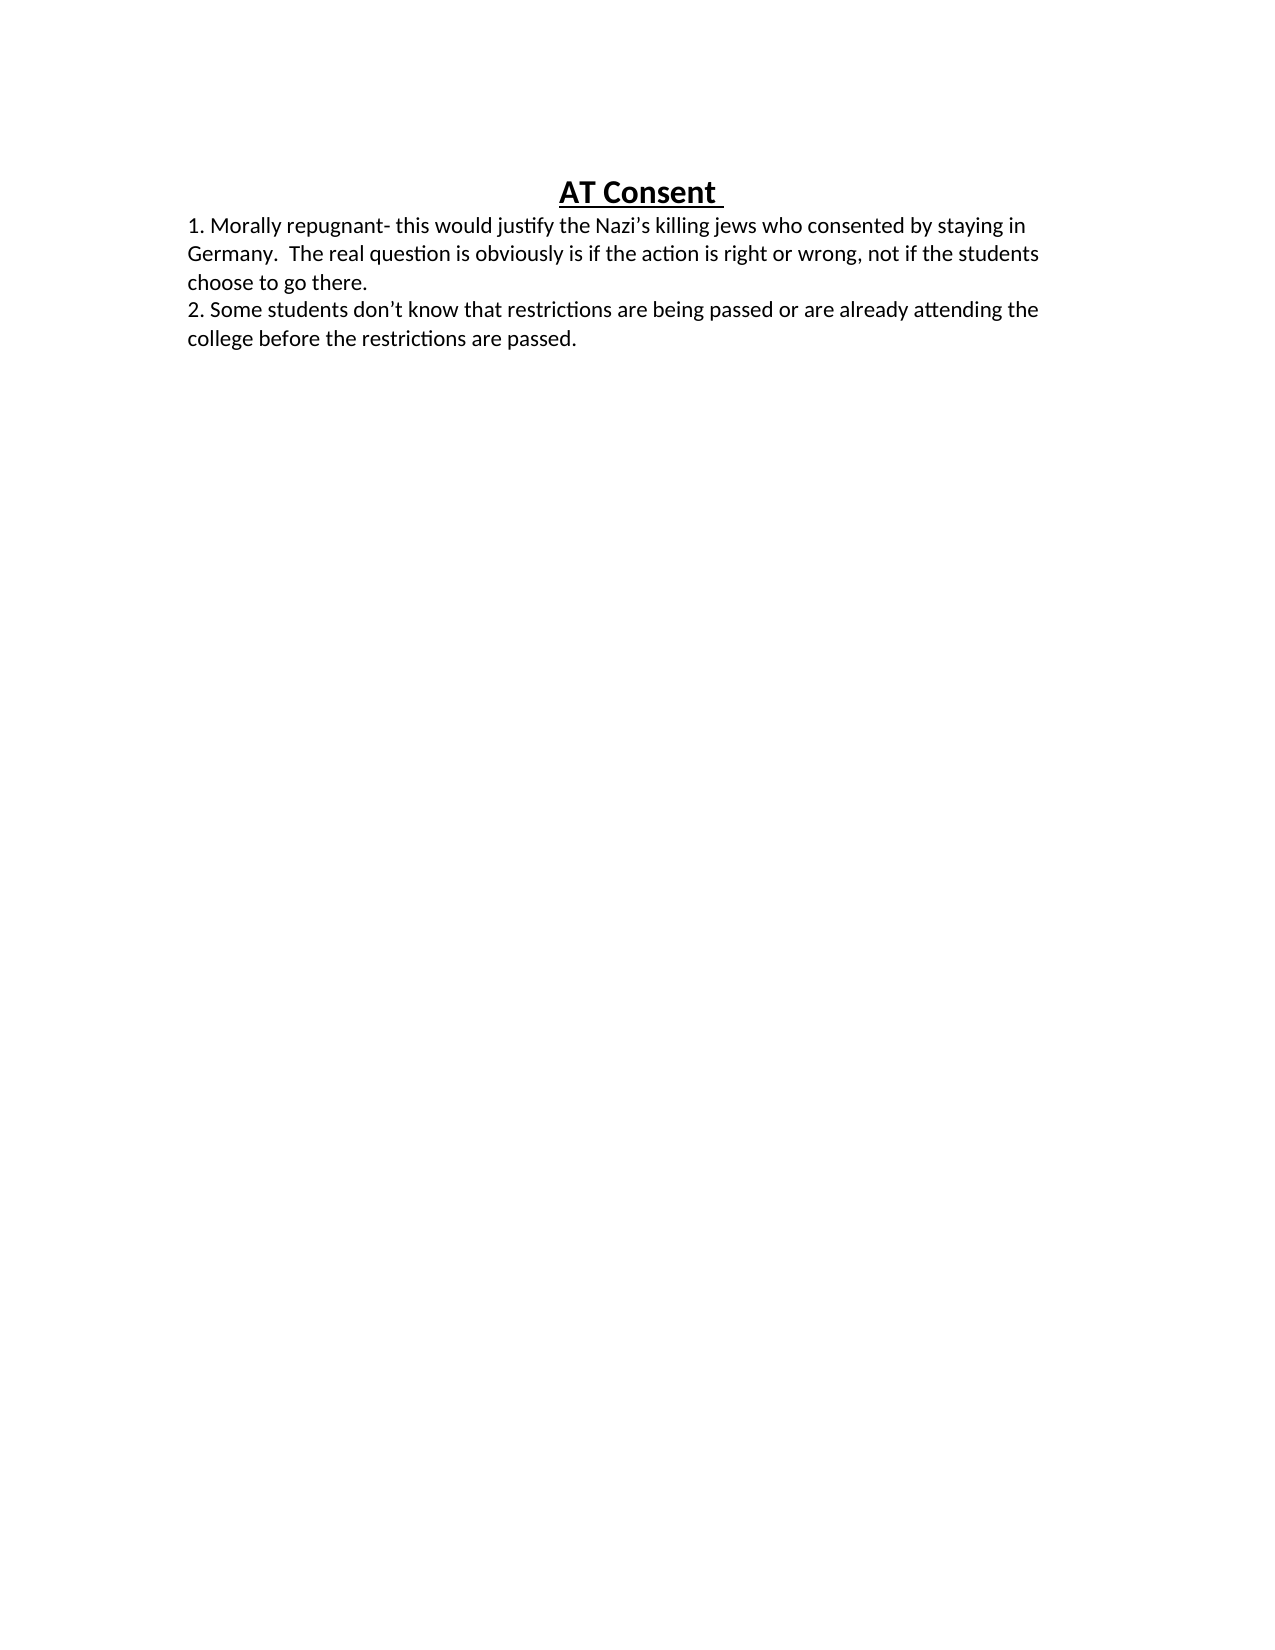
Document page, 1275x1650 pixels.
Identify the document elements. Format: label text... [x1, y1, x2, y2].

subtitle AT Consent [187, 171, 1087, 212]
text 1. Morally repugnant- this would justify the Nazi’s killing jews who consented by staying in Germany. The real question is obviously is if the action is right or wrong, not if the students choose to go there. [187, 212, 1087, 296]
text 2. Some students don’t know that restrictions are being passed or are already attending the college before the restrictions are passed. [187, 296, 1087, 352]
